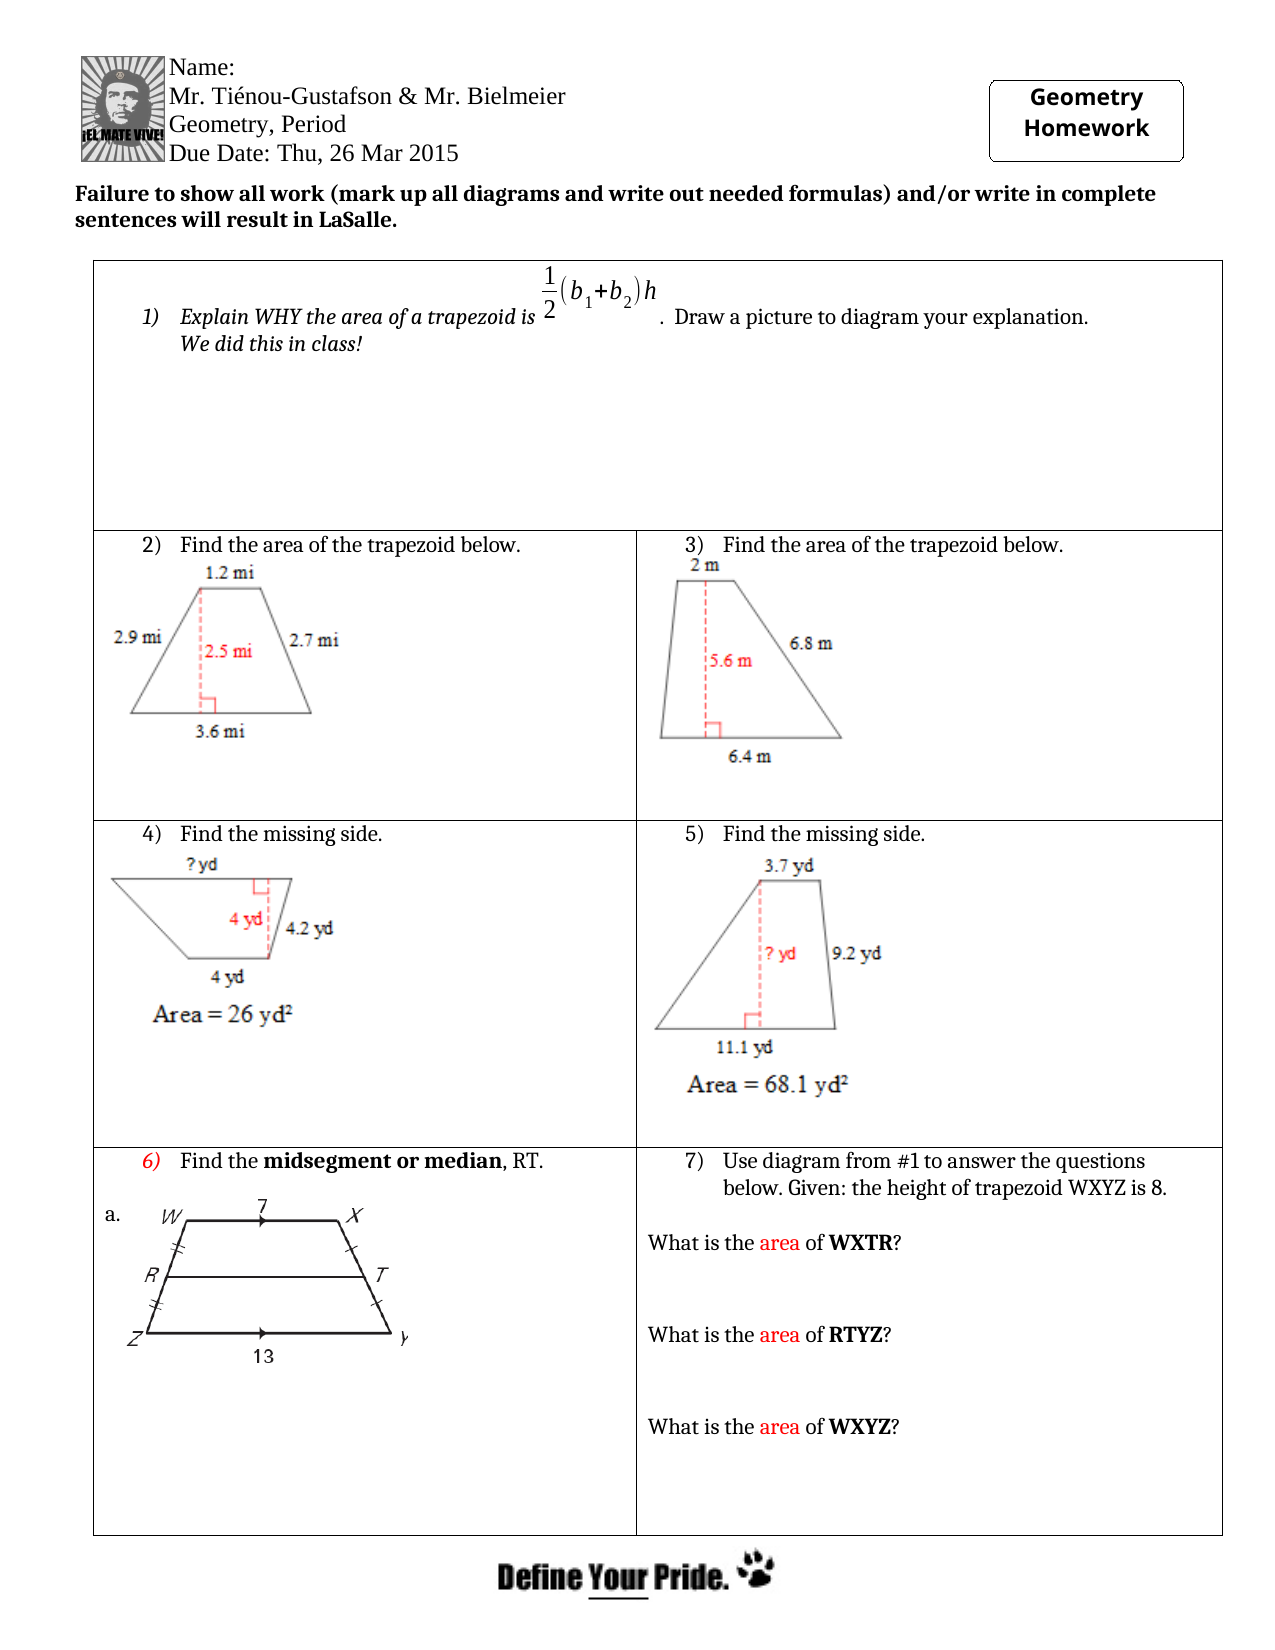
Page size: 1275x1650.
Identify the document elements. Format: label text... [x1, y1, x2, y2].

picture [647, 557, 856, 771]
table_cell Find the area of the trapezoid below. [637, 531, 1222, 820]
table_cell Find the missing side. [94, 821, 636, 1147]
table_cell Use diagram from #1 to answer the questions below. Given: the height of trapezoid WXYZ is 8. What is the area of WXTR? What is the area of RTYZ? What is the area of WXYZ? [637, 1148, 1222, 1534]
picture [105, 557, 362, 750]
table_cell Find the area of the trapezoid below. [94, 531, 636, 820]
picture [647, 847, 885, 1109]
picture [81, 56, 165, 162]
table_cell Find the missing side. [637, 821, 1222, 1147]
picture [105, 847, 341, 1040]
table_cell Find the midsegment or median, RT. a. [94, 1148, 636, 1534]
table_header Explain WHY the area of a trapezoid is . Draw a picture to diagram your explanation. We did this in class! [94, 261, 1222, 530]
picture [124, 1196, 411, 1367]
text Failure to show all work (mark up all diagrams and write out needed formulas) and/or write in complete sentences will result in LaSalle. [75, 180, 1200, 233]
picture [493, 1546, 783, 1603]
